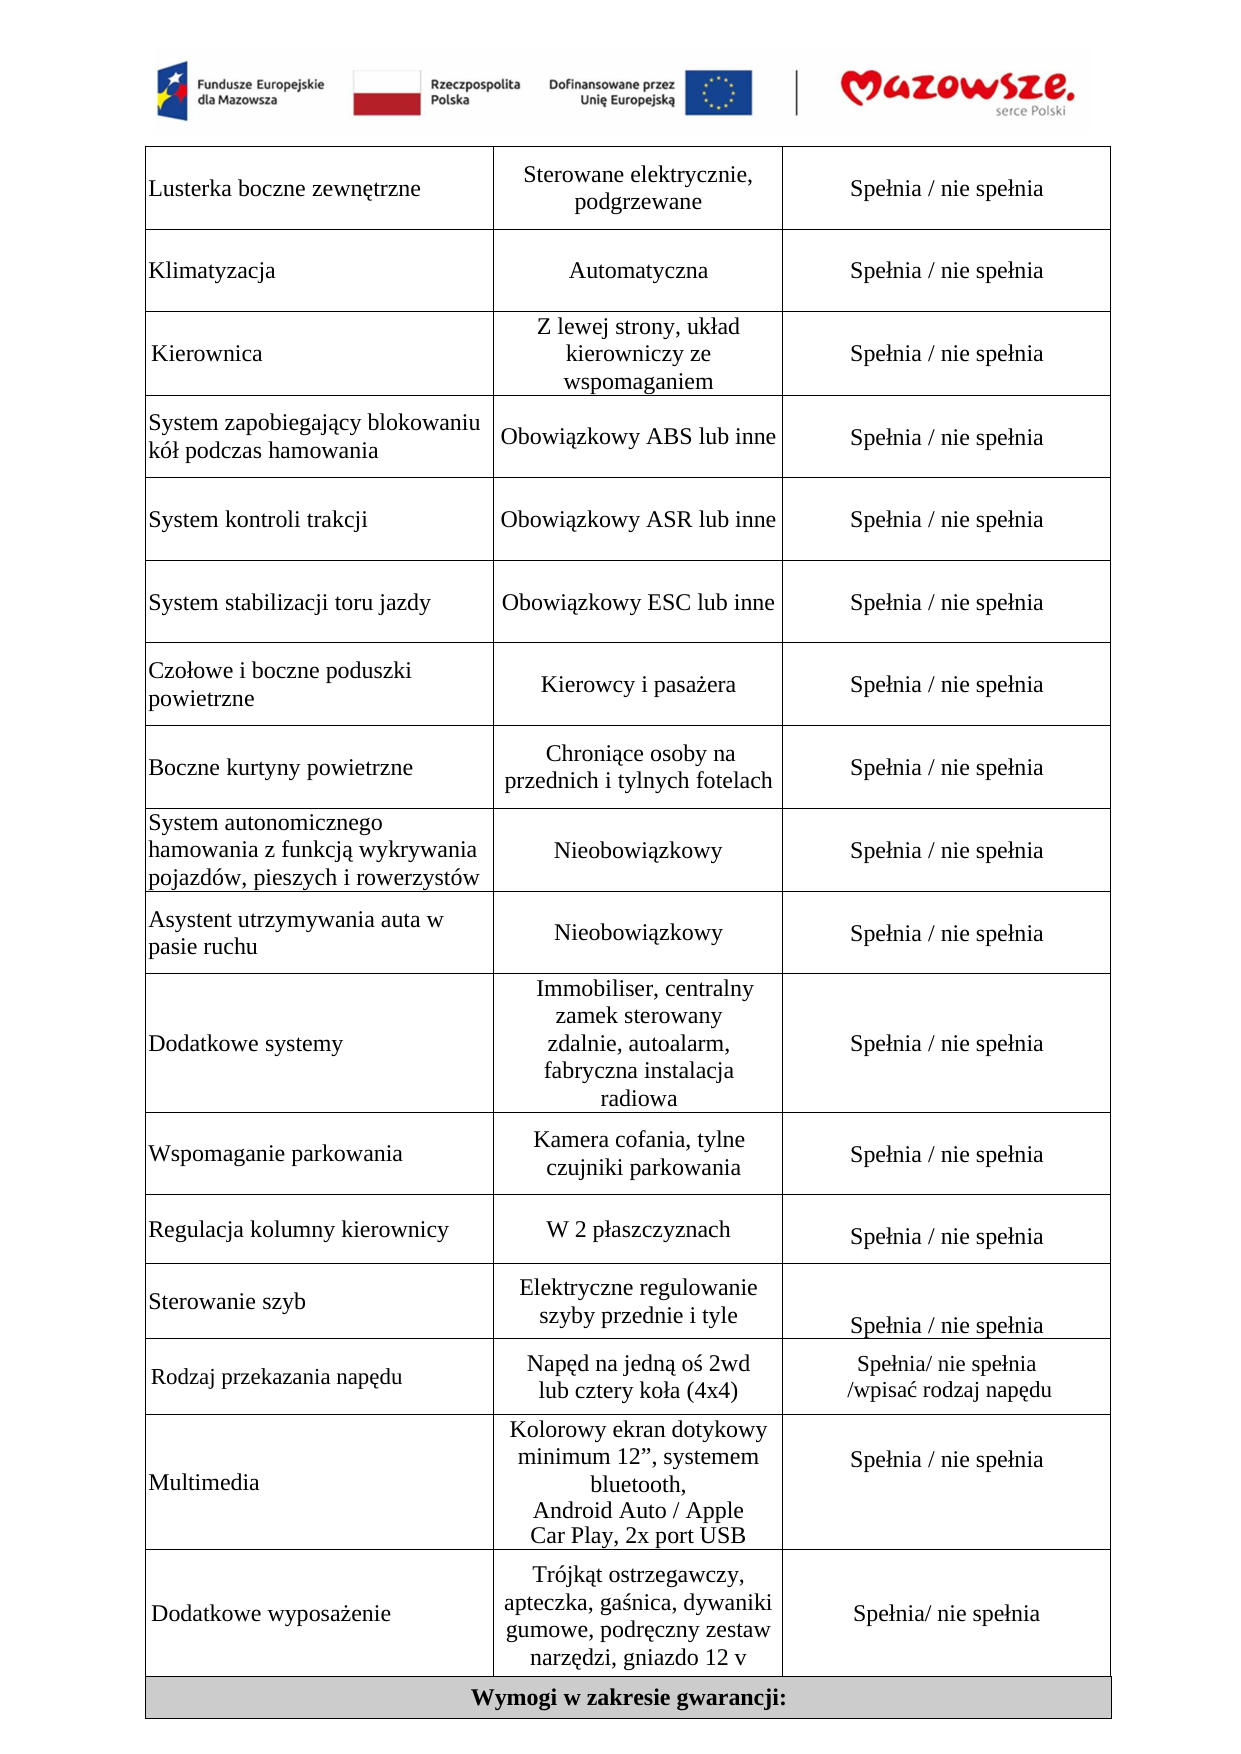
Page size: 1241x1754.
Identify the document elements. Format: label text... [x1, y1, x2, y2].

table_cell Spełnia / nie spełnia [783, 726, 1110, 808]
table_cell Obowiązkowy ABS lub inne [494, 396, 782, 477]
table_cell Sterowanie szyb [146, 1264, 493, 1338]
table_cell Kamera cofania, tylne czujniki parkowania [494, 1113, 782, 1194]
table_cell Spełnia / nie spełnia [783, 230, 1110, 311]
table_cell Trójkąt ostrzegawczy, apteczka, gaśnica, dywaniki gumowe, podręczny zestaw narzędzi, gniazdo 12 v [494, 1550, 782, 1676]
table_cell Wymogi w zakresie gwarancji: [146, 1677, 1111, 1718]
table_cell Nieobowiązkowy [494, 892, 782, 973]
table_cell Klimatyzacja [146, 230, 493, 311]
table_cell Kierownica [146, 312, 493, 394]
table_cell Chroniące osoby na przednich i tylnych fotelach [494, 726, 782, 808]
table_cell Obowiązkowy ESC lub inne [494, 561, 782, 642]
table_cell Spełnia / nie spełnia [783, 561, 1110, 642]
table_cell Automatyczna [494, 230, 782, 311]
table_cell Spełnia / nie spełnia [783, 312, 1110, 394]
table_cell Immobiliser, centralny zamek sterowany zdalnie, autoalarm, fabryczna instalacja radiowa [494, 974, 782, 1112]
table_cell Spełnia / nie spełnia [783, 809, 1110, 891]
table_cell Rodzaj przekazania napędu [146, 1339, 493, 1414]
table_cell Spełnia / nie spełnia [783, 892, 1110, 973]
table_cell System kontroli trakcji [146, 478, 493, 560]
table_cell Spełnia / nie spełnia [783, 1113, 1110, 1194]
table_cell Wspomaganie parkowania [146, 1113, 493, 1194]
table_cell Spełnia / nie spełnia [783, 1264, 1110, 1338]
table_cell Napęd na jedną oś 2wd lub cztery koła (4x4) [494, 1339, 782, 1414]
table_header Spełnia / nie spełnia [783, 147, 1110, 228]
table_cell Spełnia / nie spełnia [783, 478, 1110, 560]
table_cell Kolorowy ekran dotykowy minimum 12”, systemem bluetooth, Android Auto / Apple Car Play, 2x port USB [494, 1415, 782, 1549]
table_cell W 2 płaszczyznach [494, 1195, 782, 1263]
table_cell Asystent utrzymywania auta w pasie ruchu [146, 892, 493, 973]
table_cell Spełnia / nie spełnia [783, 974, 1110, 1112]
table_cell Nieobowiązkowy [494, 809, 782, 891]
table_cell Boczne kurtyny powietrzne [146, 726, 493, 808]
table_cell Spełnia / nie spełnia [783, 1415, 1110, 1549]
table_cell Spełnia / nie spełnia [783, 643, 1110, 725]
table_header Lusterka boczne zewnętrzne [146, 147, 493, 228]
table_cell System zapobiegający blokowaniu kół podczas hamowania [146, 396, 493, 477]
table_cell Kierowcy i pasażera [494, 643, 782, 725]
table_cell Spełnia / nie spełnia [783, 1195, 1110, 1263]
table_cell System autonomicznego hamowania z funkcją wykrywania pojazdów, pieszych i rowerzystów [146, 809, 493, 891]
table_cell Czołowe i boczne poduszki powietrzne [146, 643, 493, 725]
table_cell Z lewej strony, układ kierowniczy ze wspomaganiem [494, 312, 782, 394]
table_cell Obowiązkowy ASR lub inne [494, 478, 782, 560]
table_cell Spełnia / nie spełnia [783, 396, 1110, 477]
picture [154, 47, 1091, 135]
table_cell Spełnia/ nie spełnia /wpisać rodzaj napędu [783, 1339, 1110, 1414]
table_cell System stabilizacji toru jazdy [146, 561, 493, 642]
table_cell Multimedia [146, 1415, 493, 1549]
table_header Sterowane elektrycznie, podgrzewane [494, 147, 782, 228]
table_cell Elektryczne regulowanie szyby przednie i tyle [494, 1264, 782, 1338]
table_cell Regulacja kolumny kierownicy [146, 1195, 493, 1263]
table_cell Dodatkowe systemy [146, 974, 493, 1112]
table_cell Spełnia/ nie spełnia [783, 1550, 1110, 1676]
table_cell Dodatkowe wyposażenie [146, 1550, 493, 1676]
